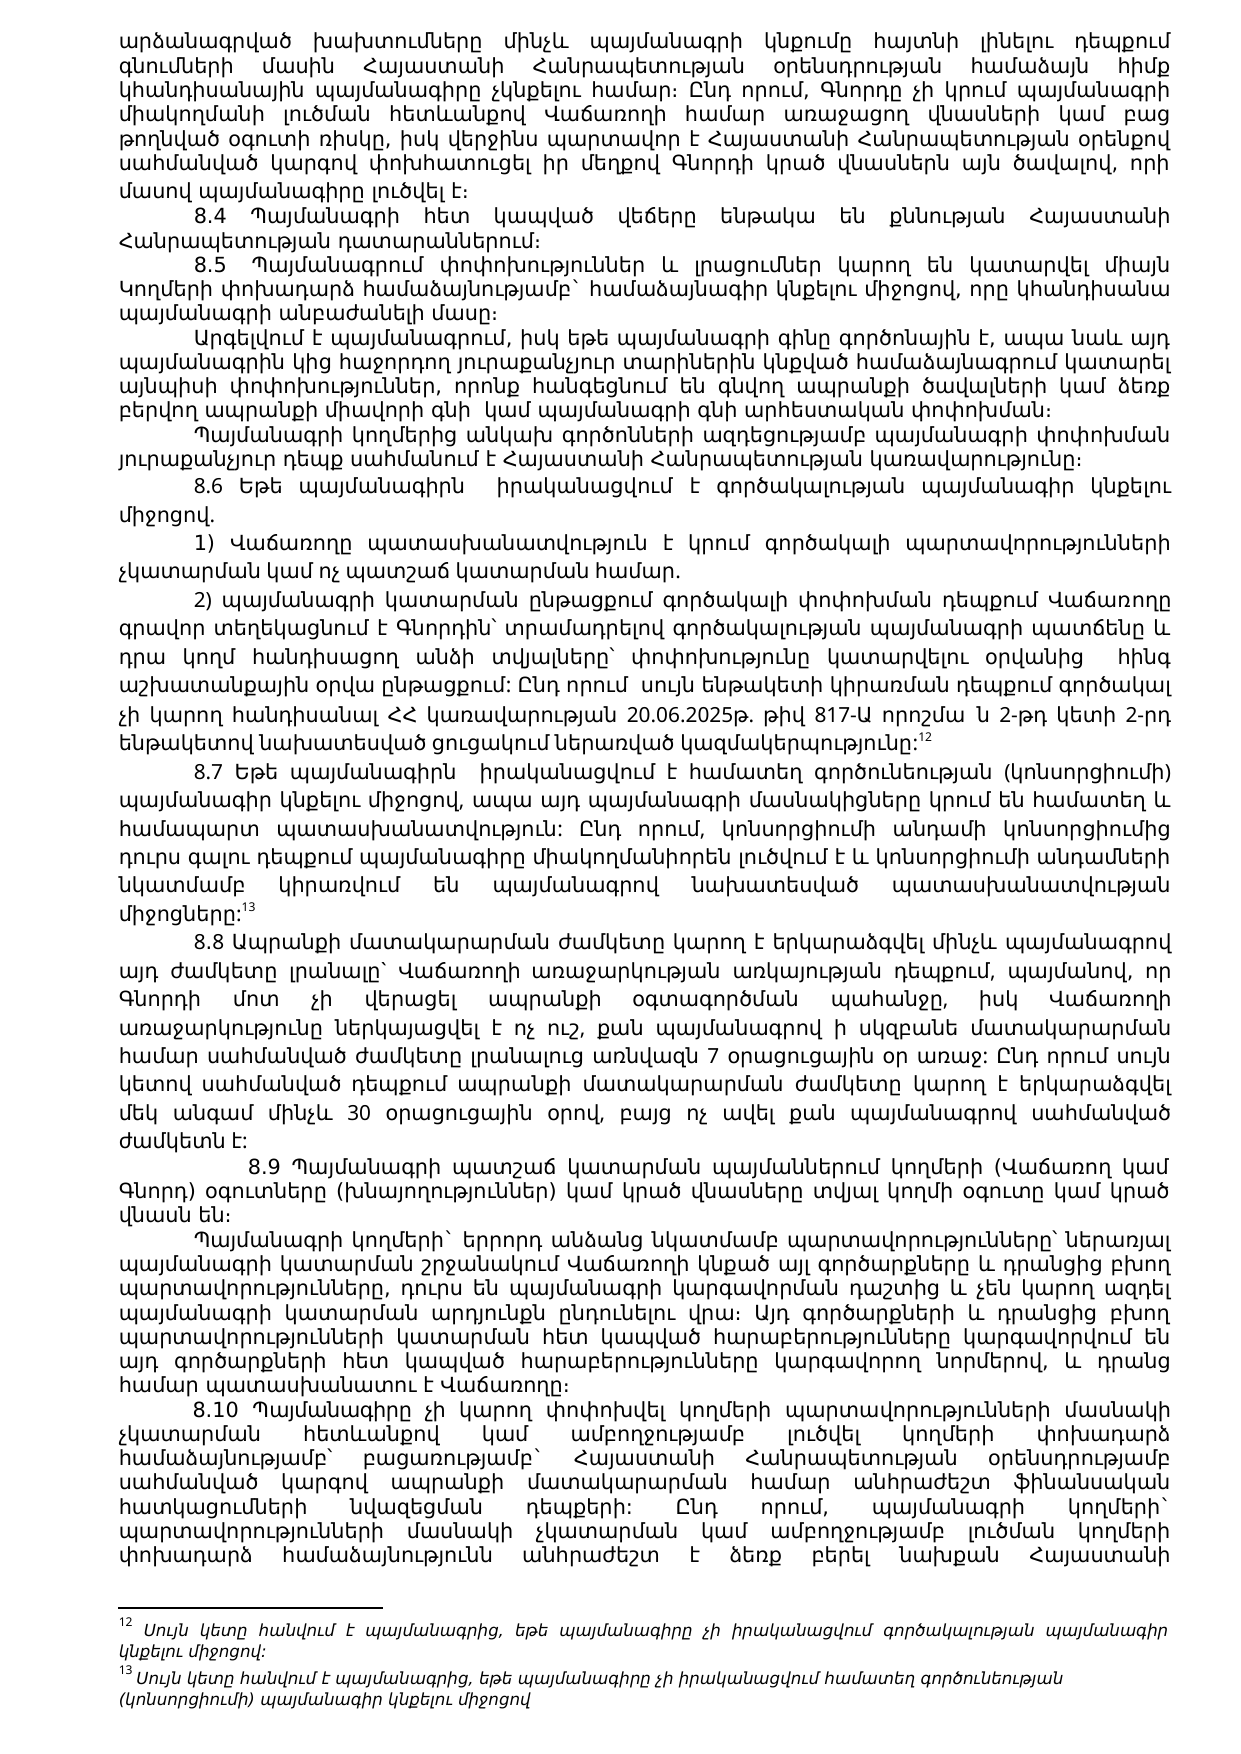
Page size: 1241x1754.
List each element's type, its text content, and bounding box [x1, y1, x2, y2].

text 1) Վաճառողը պատասխանատվություն է կրում գործակալի պարտավորությունների չկատարման կամ ոչ պատշաճ կատարման համար. [118, 528, 1171, 585]
text 8.6 Եթե պայմանագիրն իրականացվում է գործակալության պայմանագիր կնքելու միջոցով. [118, 471, 1171, 528]
text 8.7 Եթե պայմանագիրն իրականացվում է համատեղ գործունեության (կոնսորցիումի) պայմանագիր կնքելու միջոցով, ապա այդ պայմանագրի մասնակիցները կրում են համատեղ և համապարտ պատասխանատվություն: Ընդ որում, կոնսորցիումի անդամի կոնսորցիումից դուրս գալու դեպքում պայմանագիրը միակողմանիորեն լուծվում է և կոնսորցիումի անդամների նկատմամբ կիրառվում են պայմանագրով նախատեսված պատասխանատվության միջոցները: [118, 757, 1171, 927]
text 2) պայմանագրի կատարման ընթացքում գործակալի փոփոխման դեպքում Վաճառողը գրավոր տեղեկացնում է Գնորդին՝ տրամադրելով գործակալության պայմանագրի պատճենը և դրա կողմ հանդիսացող անձի տվյալները՝ փոփոխությունը կատարվելու օրվանից հինգ աշխատանքային օրվա ընթացքում: Ընդ որում սույն ենթակետի կիրառման դեպքում գործակալ չի կարող հանդիսանալ ՀՀ կառավարության 20.06.2025թ. թիվ 817-Ա որոշմա ն 2-թդ կետի 2-րդ ենթակետով նախատեսված ցուցակում ներառված կազմակերպությունը: [118, 585, 1171, 757]
text 8.8 Ապրանքի մատակարարման ժամկետը կարող է երկարաձգվել մինչև պայմանագրով այդ ժամկետը լրանալը` Վաճառողի առաջարկության առկայության դեպքում, պայմանով, որ Գնորդի մոտ չի վերացել ապրանքի օգտագործման պահանջը, իսկ Վաճառողի առաջարկությունը ներկայացվել է ոչ ուշ, քան պայմանագրով ի սկզբանե մատակարարման համար սահմանված ժամկետը լրանալուց առնվազն 7 օրացուցային օր առաջ: Ընդ որում սույն կետով սահմանված դեպքում ապրանքի մատակարարման ժամկետը կարող է երկարաձգվել մեկ անգամ մինչև 30 օրացուցային օրով, բայց ոչ ավել քան պայմանագրով սահմանված ժամկետն է: [118, 927, 1171, 1155]
text 8.5 Պայմանագրում փոփոխություններ և լրացումներ կարող են կատարվել միայն Կողմերի փոխադարձ համաձայնությամբ` համաձայնագիր կնքելու միջոցով, որը կհանդիսանա պայմանագրի անբաժանելի մասը։ [118, 253, 1171, 326]
text Արգելվում է պայմանագրում, իսկ եթե պայմանագրի գինը գործոնային է, ապա նաև այդ պայմանագրին կից հաջորդող յուրաքանչյուր տարիներին կնքված համաձայնագրում կատարել այնպիսի փոփոխություններ, որոնք հանգեցնում են գնվող ապրանքի ծավալների կամ ձեռք բերվող ապրանքի միավորի գնի կամ պայմանագրի գնի արհեստական փոփոխման։ [118, 326, 1171, 423]
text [118, 29, 1171, 204]
text Պայմանագրի կողմերից անկախ գործոնների ազդեցությամբ պայմանագրի փոփոխման յուրաքանչյուր դեպք սահմանում է Հայաստանի Հանրապետության կառավարությունը։ [118, 423, 1171, 471]
text Պայմանագրի կողմերի` երրորդ անձանց նկատմամբ պարտավորությունները՝ ներառյալ պայմանագրի կատարման շրջանակում Վաճառողի կնքած այլ գործարքները և դրանցից բխող պարտավորությունները, դուրս են պայմանագրի կարգավորման դաշտից և չեն կարող ազդել պայմանագրի կատարման արդյունքն ընդունելու վրա։ Այդ գործարքների և դրանցից բխող պարտավորությունների կատարման հետ կապված հարաբերությունները կարգավորվում են այդ գործարքների հետ կապված հարաբերությունները կարգավորող նորմերով, և դրանց համար պատասխանատու է Վաճառողը։ [118, 1228, 1171, 1398]
text 8.9 Պայմանագրի պատշաճ կատարման պայմաններում կողմերի (Վաճառող կամ Գնորդ) օգուտները (խնայողություններ) կամ կրած վնասները տվյալ կողմի օգուտը կամ կրած վնասն են։ [118, 1155, 1171, 1228]
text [118, 1398, 1171, 1567]
text 8.4 Պայմանագրի հետ կապված վեճերը ենթակա են քննության Հայաստանի Հանրապետության դատարաններում։ [118, 204, 1171, 253]
